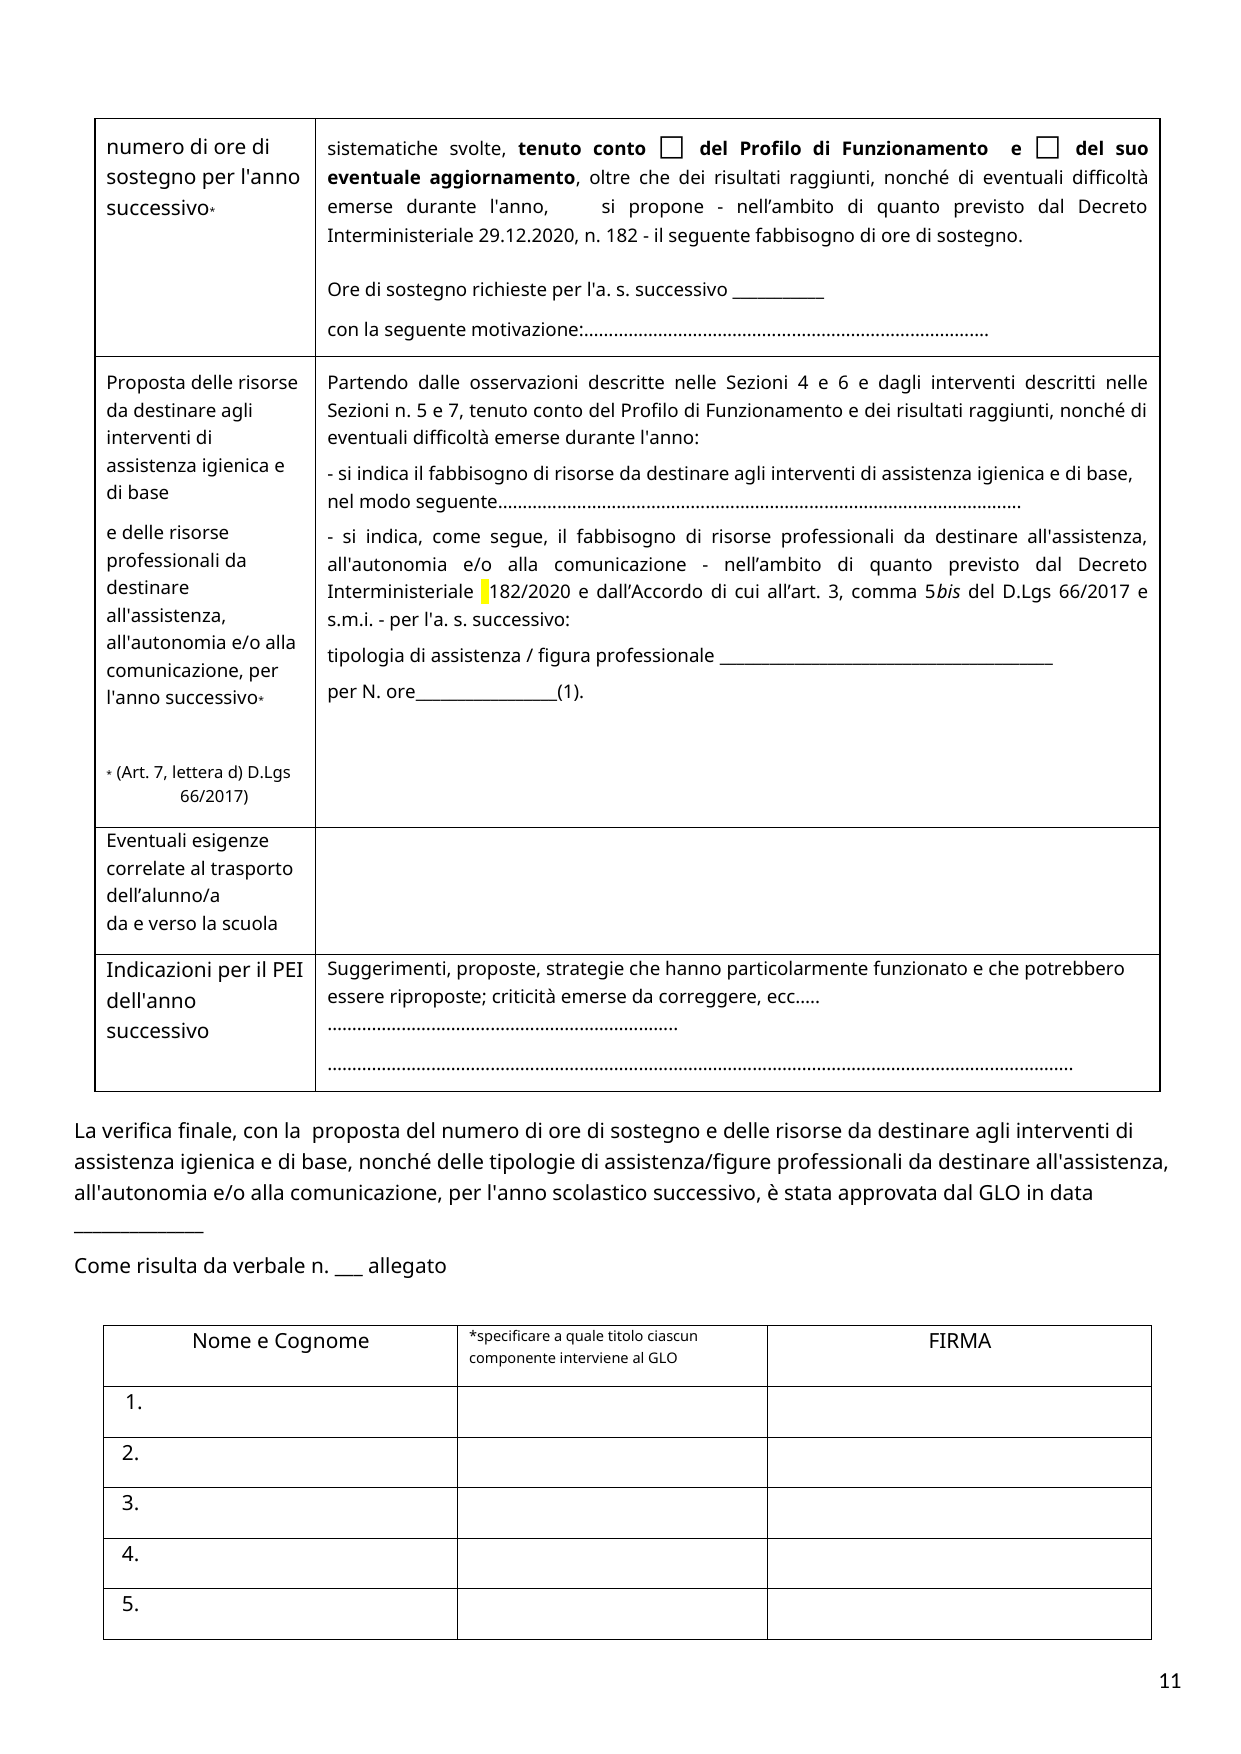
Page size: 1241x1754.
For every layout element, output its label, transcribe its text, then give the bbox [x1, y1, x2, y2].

table_cell [458, 1589, 767, 1639]
table_cell Proposta delle risorse da destinare agli interventi di assistenza igienica e di base e delle risorse professionali da destinare all'assistenza, all'autonomia e/o alla comunicazione, per l'anno successivo* * (Art. 7, lettera d) D.Lgs 66/2017) [96, 357, 315, 827]
table_cell [768, 1488, 1151, 1538]
table_cell [104, 1589, 457, 1639]
table_cell [458, 1438, 767, 1487]
table_cell [104, 1488, 457, 1538]
table_cell [768, 1387, 1151, 1437]
table_header Nome e Cognome [104, 1326, 457, 1386]
text Come risulta da verbale n. ___ allegato [74, 1252, 1181, 1280]
table_cell Suggerimenti, proposte, strategie che hanno particolarmente funzionato e che potrebbero essere riproposte; criticità emerse da correggere, ecc…..…………………………………………………………….. ………………………………………………………………………..………………………………………………………….. [316, 955, 1159, 1091]
table_cell [316, 828, 1159, 954]
table_cell [458, 1488, 767, 1538]
table_cell [104, 1387, 457, 1437]
table_header FIRMA [768, 1326, 1151, 1386]
table_cell [458, 1387, 767, 1437]
text La verifica finale, con la proposta del numero di ore di sostegno e delle risorse da destinare agli interventi di assistenza igienica e di base, nonché delle tipologie di assistenza/figure professionali da destinare all'assistenza, all'autonomia e/o alla comunicazione, per l'anno scolastico successivo, è stata approvata dal GLO in data ______________ [74, 1117, 1181, 1237]
table_cell [768, 1539, 1151, 1588]
table_cell Indicazioni per il PEI dell'anno successivo [96, 955, 315, 1091]
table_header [96, 119, 315, 356]
table_cell [768, 1438, 1151, 1487]
table_cell Partendo dalle osservazioni descritte nelle Sezioni 4 e 6 e dagli interventi descritti nelle Sezioni n. 5 e 7, tenuto conto del Profilo di Funzionamento e dei risultati raggiunti, nonché di eventuali difficoltà emerse durante l'anno: - si indica il fabbisogno di risorse da destinare agli interventi di assistenza igienica e di base, nel modo seguente……………………………………………………………………………………………. - si indica, come segue, il fabbisogno di risorse professionali da destinare all'assistenza, all'autonomia e/o alla comunicazione - nell’ambito di quanto previsto dal Decreto Interministeriale 182/2020 e dall’Accordo di cui all’art. 3, comma 5bis del D.Lgs 66/2017 e s.m.i. - per l'a. s. successivo: tipologia di assistenza / figura professionale ________________________________________ per N. ore_________________(1). [316, 357, 1159, 827]
table_cell [768, 1589, 1151, 1639]
table_cell [104, 1539, 457, 1588]
table_header *specificare a quale titolo ciascun componente interviene al GLO [458, 1326, 767, 1386]
table_cell Eventuali esigenze correlate al trasporto dell’alunno/a da e verso la scuola [96, 828, 315, 954]
table_cell [458, 1539, 767, 1588]
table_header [316, 119, 1159, 356]
table_cell [104, 1438, 457, 1487]
